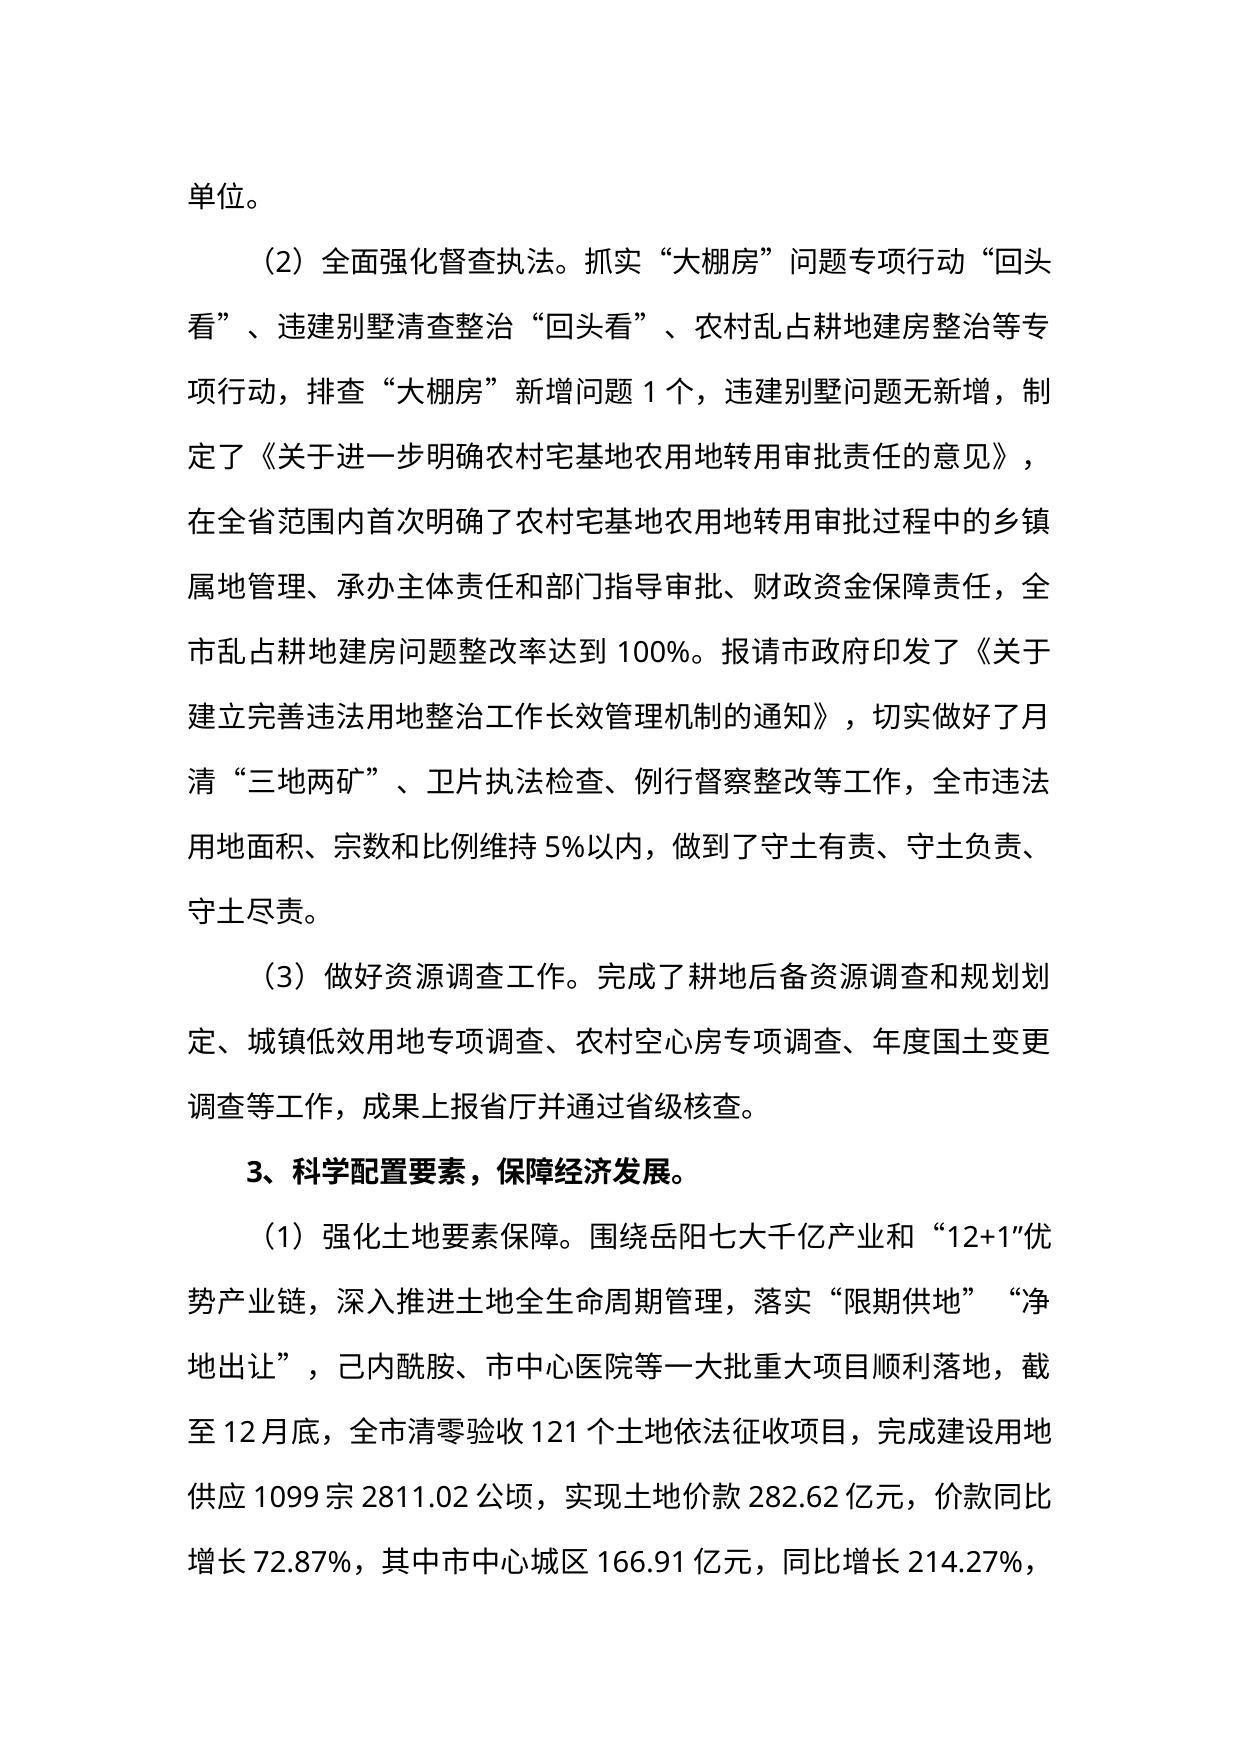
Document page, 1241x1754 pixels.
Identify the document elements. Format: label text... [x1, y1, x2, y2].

list （2）全面强化督查执法。抓实“大棚房”问题专项行动“回头看”、违建别墅清查整治“回头看”、农村乱占耕地建房整治等专项行动，排查“大棚房”新增问题1个，违建别墅问题无新增，制定了《关于进一步明确农村宅基地农用地转用审批责任的意见》，在全省范围内首次明确了农村宅基地农用地转用审批过程中的乡镇属地管理、承办主体责任和部门指导审批、财政资金保障责任，全市乱占耕地建房问题整改率达到100%。报请市政府印发了《关于建立完善违法用地整治工作长效管理机制的通知》，切实做好了月清“三地两矿”、卫片执法检查、例行督察整改等工作，全市违法用地面积、宗数和比例维持5%以内，做到了守土有责、守土负责、守土尽责。 [187, 227, 1053, 942]
list 3、科学配置要素，保障经济发展。 [187, 1137, 1053, 1202]
list （3）做好资源调查工作。完成了耕地后备资源调查和规划划定、城镇低效用地专项调查、农村空心房专项调查、年度国土变更调查等工作，成果上报省厅并通过省级核查。 [187, 942, 1053, 1137]
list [187, 162, 1053, 227]
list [187, 1202, 1053, 1592]
